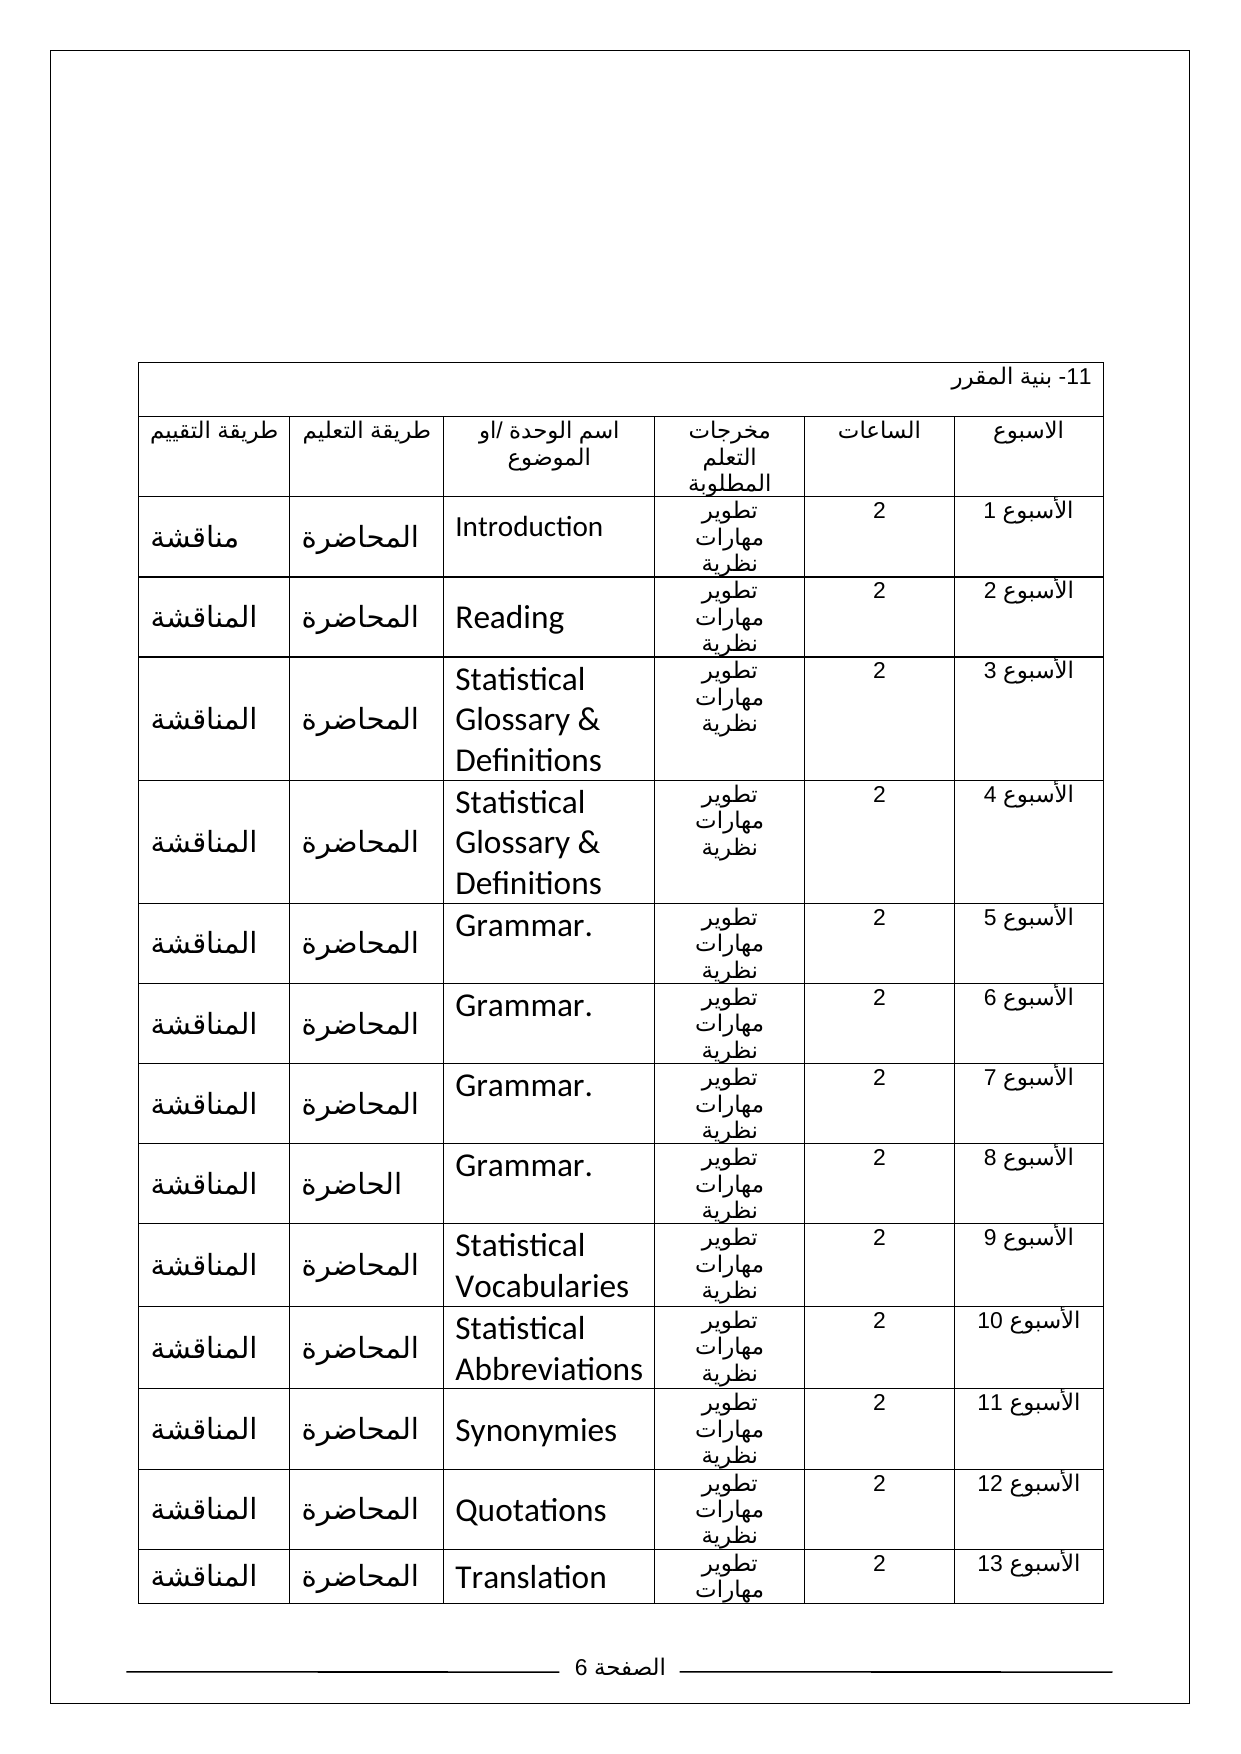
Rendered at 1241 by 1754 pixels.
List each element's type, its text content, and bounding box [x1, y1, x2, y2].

table_cell 2 [805, 781, 954, 903]
table_cell تطوير مهارات نظرية [655, 1470, 804, 1548]
table_cell تطوير مهارات نظرية [655, 1307, 804, 1388]
table_cell تطوير مهارات نظرية [655, 578, 804, 656]
table_cell المحاضرة [290, 1550, 443, 1603]
table_cell المناقشة [139, 1224, 289, 1306]
table_cell 2 [805, 1307, 954, 1388]
table_cell طريقة التعليم [290, 417, 443, 496]
table_cell 2 [805, 1224, 954, 1306]
table_cell مناقشة [139, 497, 289, 576]
table_cell المناقشة [139, 1144, 289, 1223]
table_cell المحاضرة [290, 1470, 443, 1548]
table_cell الساعات [805, 417, 954, 496]
table_cell تطوير مهارات نظرية [655, 1224, 804, 1306]
table_cell المناقشة [139, 578, 289, 656]
table_cell 2 [805, 1064, 954, 1143]
table_cell الأسبوع 8 [955, 1144, 1103, 1223]
table_cell Quotations [444, 1470, 654, 1548]
table_cell الأسبوع 11 [955, 1389, 1103, 1468]
table_cell تطوير مهارات نظرية [655, 781, 804, 903]
table_cell الاسبوع [955, 417, 1103, 496]
table_cell تطوير مهارات نظرية [655, 497, 804, 576]
table_cell الأسبوع 7 [955, 1064, 1103, 1143]
table_cell المناقشة [139, 1064, 289, 1143]
table_cell المناقشة [139, 781, 289, 903]
table_cell Translation [444, 1550, 654, 1603]
table_cell المناقشة [139, 984, 289, 1063]
table_cell طريقة التقييم [139, 417, 289, 496]
table_cell Reading [444, 578, 654, 656]
table_cell الأسبوع 9 [955, 1224, 1103, 1306]
table_cell المحاضرة [290, 497, 443, 576]
table_cell Statistical Abbreviations [444, 1307, 654, 1388]
table_cell المحاضرة [290, 578, 443, 656]
table_cell المحاضرة [290, 1064, 443, 1143]
table_cell 2 [805, 497, 954, 576]
table_cell الأسبوع 6 [955, 984, 1103, 1063]
table_cell 2 [805, 1144, 954, 1223]
table_cell المحاضرة [290, 1224, 443, 1306]
table_cell المناقشة [139, 1470, 289, 1548]
table_cell المحاضرة [290, 1307, 443, 1388]
table_cell 2 [805, 1470, 954, 1548]
table_cell المحاضرة [290, 658, 443, 780]
table_cell الأسبوع 10 [955, 1307, 1103, 1388]
table_cell المحاضرة [290, 1389, 443, 1468]
table_cell المحاضرة [290, 984, 443, 1063]
table_cell الأسبوع 13 [955, 1550, 1103, 1603]
table_cell الأسبوع 3 [955, 658, 1103, 780]
table_header 11- بنية المقرر [139, 363, 1103, 416]
table_cell الأسبوع 2 [955, 578, 1103, 656]
table_cell 2 [805, 904, 954, 983]
table_cell تطوير مهارات نظرية [655, 1144, 804, 1223]
table_cell Statistical Glossary & Definitions [444, 781, 654, 903]
table_cell Grammar. [444, 984, 654, 1063]
table_cell المناقشة [139, 658, 289, 780]
table_cell الأسبوع 4 [955, 781, 1103, 903]
table_cell تطوير مهارات نظرية [655, 1064, 804, 1143]
table_cell 2 [805, 1550, 954, 1603]
table_cell تطوير مهارات نظرية [655, 904, 804, 983]
table_cell الحاضرة [290, 1144, 443, 1223]
table_cell تطوير مهارات نظرية [655, 984, 804, 1063]
table_cell الأسبوع 12 [955, 1470, 1103, 1548]
table_cell مخرجات التعلم المطلوبة [655, 417, 804, 496]
table_cell 2 [805, 578, 954, 656]
table_cell تطوير مهارات نظرية [655, 658, 804, 780]
table_cell Statistical Vocabularies [444, 1224, 654, 1306]
table_cell اسم الوحدة /او الموضوع [444, 417, 654, 496]
table_cell المناقشة [139, 1389, 289, 1468]
table_cell تطوير مهارات نظرية [655, 1550, 804, 1603]
table_cell المحاضرة [290, 904, 443, 983]
table_cell Statistical Glossary & Definitions [444, 658, 654, 780]
table_cell الأسبوع 1 [955, 497, 1103, 576]
table_cell Grammar. [444, 1064, 654, 1143]
table_cell Introduction [444, 497, 654, 576]
table_cell Synonymies [444, 1389, 654, 1468]
table_cell المناقشة [139, 904, 289, 983]
table_cell الأسبوع 5 [955, 904, 1103, 983]
table_cell المناقشة [139, 1307, 289, 1388]
table_cell المناقشة [139, 1550, 289, 1603]
table_cell المحاضرة [290, 781, 443, 903]
table_cell 2 [805, 658, 954, 780]
table_cell 2 [805, 1389, 954, 1468]
table_cell تطوير مهارات نظرية [655, 1389, 804, 1468]
table_cell Grammar. [444, 1144, 654, 1223]
table_cell Grammar. [444, 904, 654, 983]
table_cell 2 [805, 984, 954, 1063]
